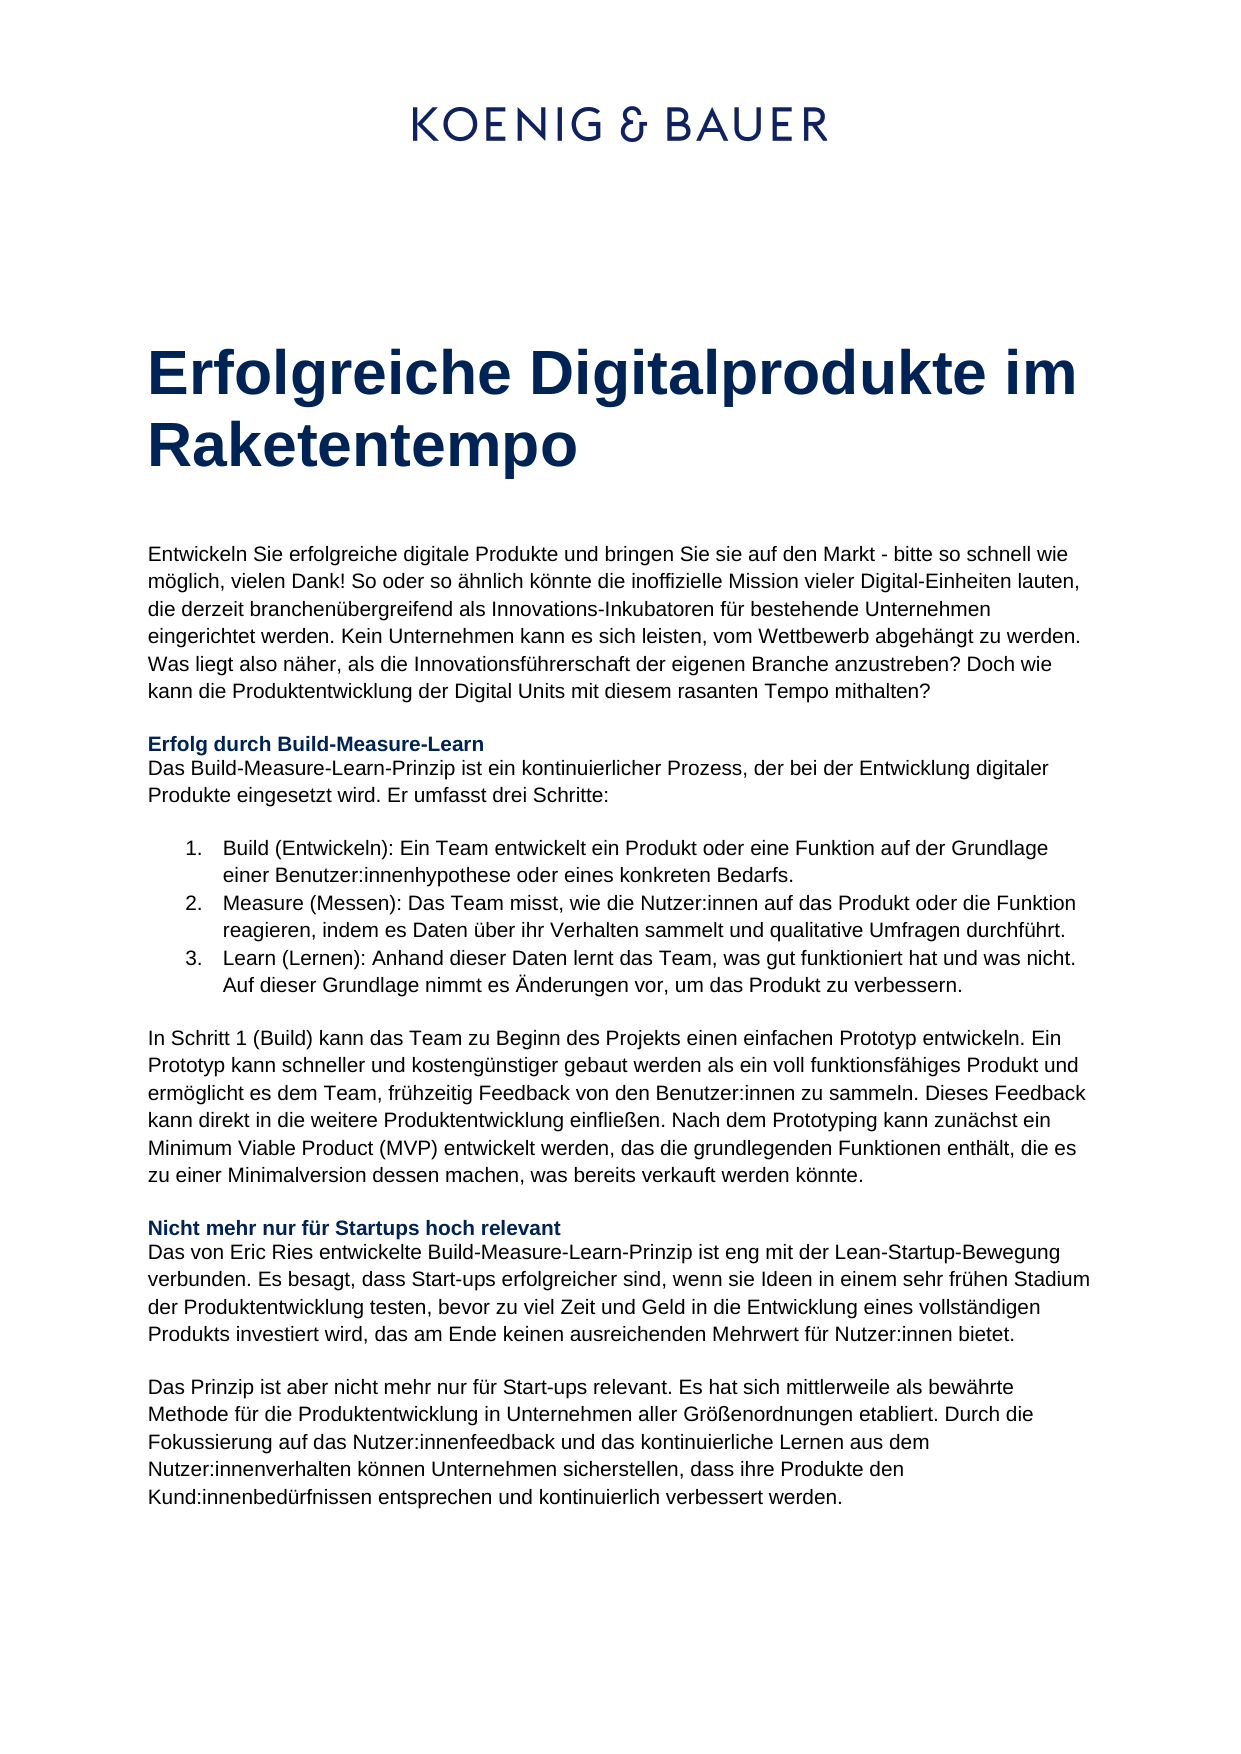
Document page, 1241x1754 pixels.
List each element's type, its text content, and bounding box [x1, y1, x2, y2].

subtitle Erfolg durch Build-Measure-Learn [148, 732, 1092, 756]
text Das Prinzip ist aber nicht mehr nur für Start-ups relevant. Es hat sich mittlerweile als bewährte Methode für die Produktentwicklung in Unternehmen aller Größenordnungen etabliert. Durch die Fokussierung auf das Nutzer:innenfeedback und das kontinuierliche Lernen aus dem Nutzer:innenverhalten können Unternehmen sicherstellen, dass ihre Produkte den Kund:innenbedürfnissen entsprechen und kontinuierlich verbessert werden. [148, 1375, 1092, 1509]
text Entwickeln Sie erfolgreiche digitale Produkte und bringen Sie sie auf den Markt - bitte so schnell wie möglich, vielen Dank! So oder so ähnlich könnte die inoffizielle Mission vieler Digital-Einheiten lauten, die derzeit branchenübergreifend als Innovations-Inkubatoren für bestehende Unternehmen eingerichtet werden. Kein Unternehmen kann es sich leisten, vom Wettbewerb abgehängt zu werden. Was liegt also näher, als die Innovationsführerschaft der eigenen Branche anzustreben? Doch wie kann die Produktentwicklung der Digital Units mit diesem rasanten Tempo mithalten? [148, 542, 1092, 703]
subtitle Nicht mehr nur für Startups hoch relevant [148, 1216, 1092, 1240]
text Das von Eric Ries entwickelte Build-Measure-Learn-Prinzip ist eng mit der Lean-Startup-Bewegung verbunden. Es besagt, dass Start-ups erfolgreicher sind, wenn sie Ideen in einem sehr frühen Stadium der Produktentwicklung testen, bevor zu viel Zeit und Geld in die Entwicklung eines vollständigen Produkts investiert wird, das am Ende keinen ausreichenden Mehrwert für Nutzer:innen bietet. [148, 1240, 1092, 1346]
list Learn (Lernen): Anhand dieser Daten lernt das Team, was gut funktioniert hat und was nicht. Auf dieser Grundlage nimmt es Änderungen vor, um das Produkt zu verbessern. [185, 946, 1092, 997]
text In Schritt 1 (Build) kann das Team zu Beginn des Projekts einen einfachen Prototyp entwickeln. Ein Prototyp kann schneller und kostengünstiger gebaut werden als ein voll funktionsfähiges Produkt und ermöglicht es dem Team, frühzeitig Feedback von den Benutzer:innen zu sammeln. Dieses Feedback kann direkt in die weitere Produktentwicklung einfließen. Nach dem Prototyping kann zunächst ein Minimum Viable Product (MVP) entwickelt werden, das die grundlegenden Funktionen enthält, die es zu einer Minimalversion dessen machen, was bereits verkauft werden könnte. [148, 1026, 1092, 1187]
list Build (Entwickeln): Ein Team entwickelt ein Produkt oder eine Funktion auf der Grundlage einer Benutzer:innenhypothese oder eines konkreten Bedarfs. [185, 836, 1092, 887]
text Das Build-Measure-Learn-Prinzip ist ein kontinuierlicher Prozess, der bei der Entwicklung digitaler Produkte eingesetzt wird. Er umfasst drei Schritte: [148, 756, 1092, 807]
list Measure (Messen): Das Team misst, wie die Nutzer:innen auf das Produkt oder die Funktion reagieren, indem es Daten über ihr Verhalten sammelt und qualitative Umfragen durchführt. [185, 891, 1092, 942]
title Erfolgreiche Digitalprodukte im Raketentempo [148, 336, 1092, 479]
picture [413, 106, 828, 142]
